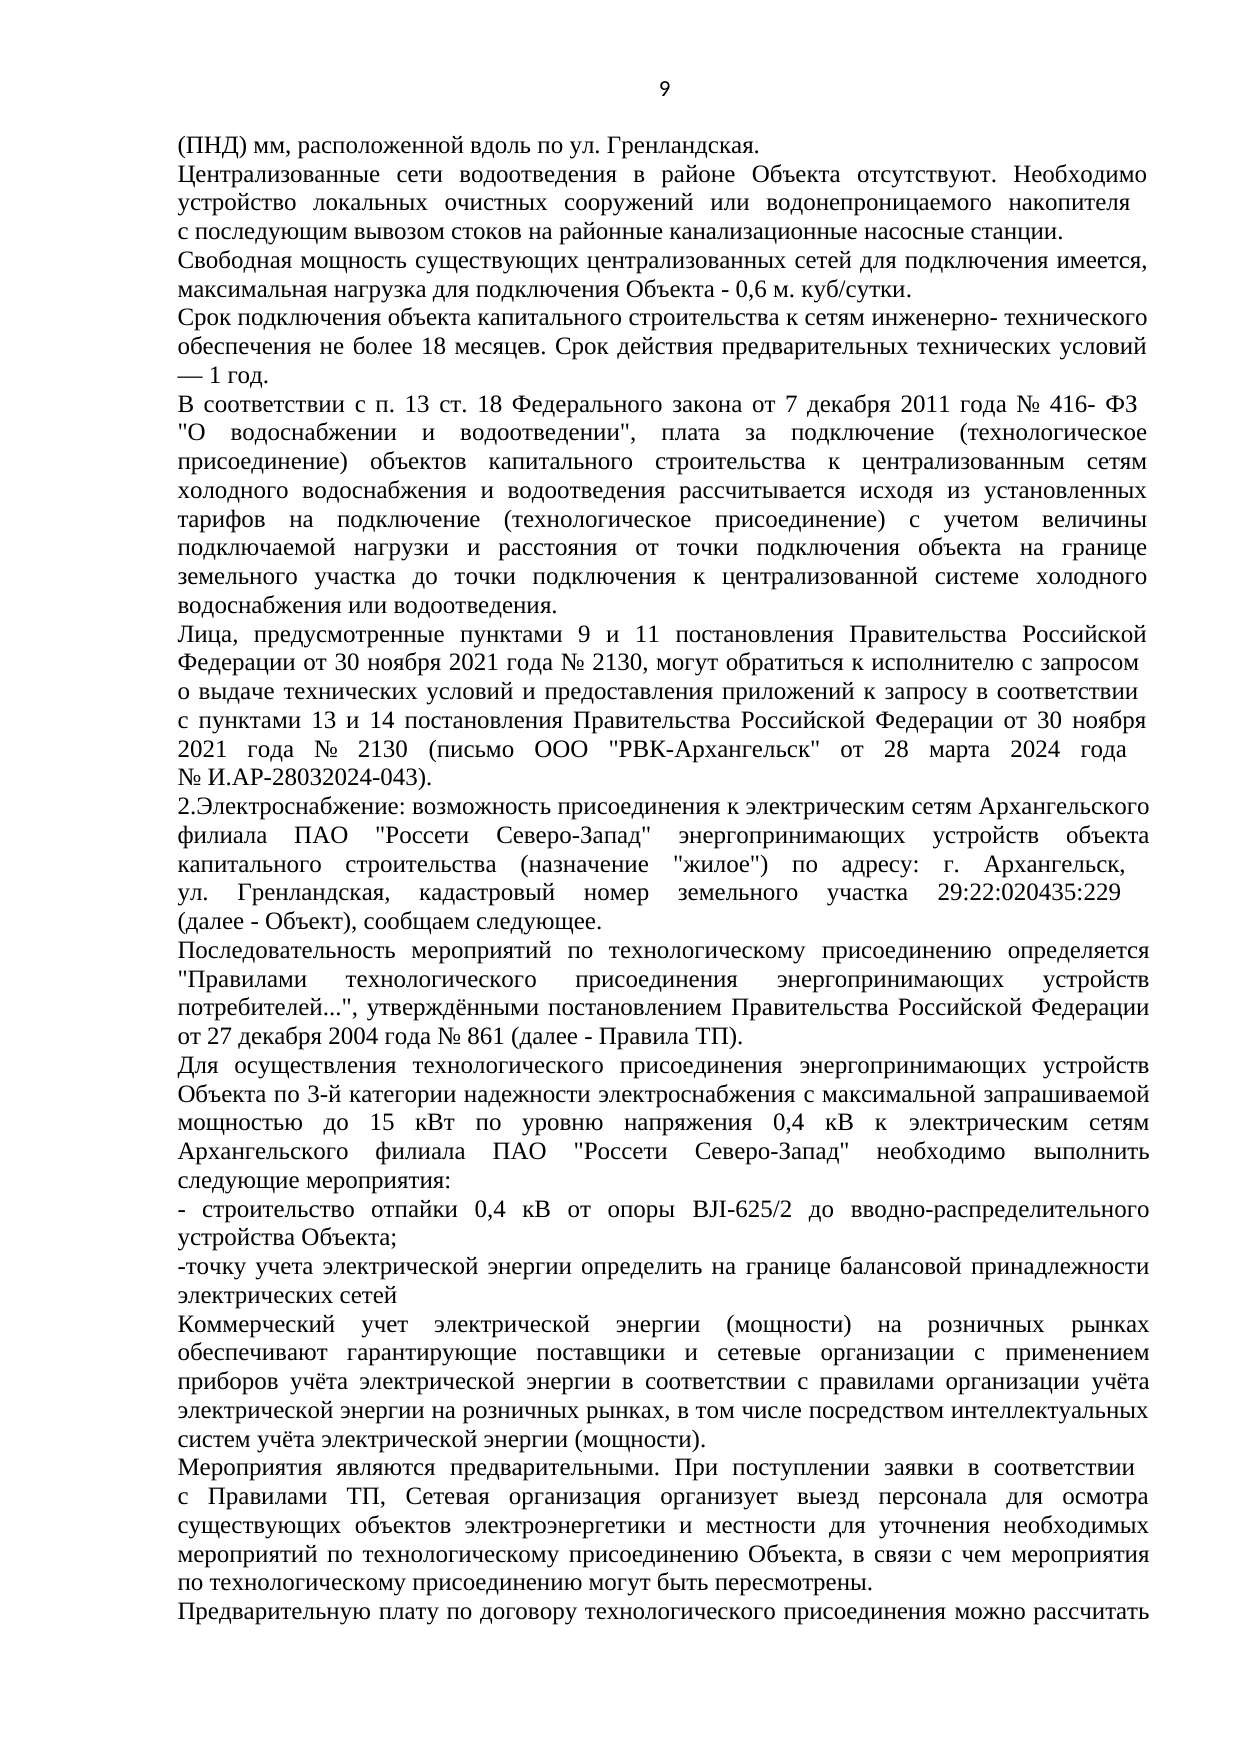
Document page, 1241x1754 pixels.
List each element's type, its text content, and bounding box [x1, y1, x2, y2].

text Последовательность мероприятий по технологическому присоединению определяется "Правилами технологического присоединения энергопринимающих устройств потребителей...", утверждёнными постановлением Правительства Российской Федерации от 27 декабря 2004 года № 861 (далее - Правила ТП). [177, 935, 1149, 1050]
text Лица, предусмотренные пунктами 9 и 11 постановления Правительства Российской Федерации от 30 ноября 2021 года № 2130, могут обратиться к исполнителю с запросом о выдаче технических условий и предоставления приложений к запросу в соответствии с пунктами 13 и 14 постановления Правительства Российской Федерации от 30 ноября 2021 года № 2130 (письмо ООО "РВК-Архангельск" от 28 марта 2024 года № И.АР-28032024-043). [177, 619, 1148, 791]
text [177, 130, 1148, 159]
text -точку учета электрической энергии определить на границе балансовой принадлежности электрических сетей [177, 1251, 1149, 1309]
text Коммерческий учет электрической энергии (мощности) на розничных рынках обеспечивают гарантирующие поставщики и сетевые организации с применением приборов учёта электрической энергии в соответствии с правилами организации учёта электрической энергии на розничных рынках, в том числе посредством интеллектуальных систем учёта электрической энергии (мощности). [177, 1309, 1149, 1452]
text Мероприятия являются предварительными. При поступлении заявки в соответствии с Правилами ТП, Сетевая организация организует выезд персонала для осмотра существующих объектов электроэнергетики и местности для уточнения необходимых мероприятий по технологическому присоединению Объекта, в связи с чем мероприятия по технологическому присоединению могут быть пересмотрены. [177, 1452, 1149, 1596]
text Для осуществления технологического присоединения энергопринимающих устройств Объекта по 3-й категории надежности электроснабжения с максимальной запрашиваемой мощностью до 15 кВт по уровню напряжения 0,4 кВ к электрическим сетям Архангельского филиала ПАО "Россети Северо-Запад" необходимо выполнить следующие мероприятия: [177, 1050, 1149, 1194]
text Свободная мощность существующих централизованных сетей для подключения имеется, максимальная нагрузка для подключения Объекта - 0,6 м. куб/сутки. [177, 245, 1148, 302]
text Срок подключения объекта капитального строительства к сетям инженерно- технического обеспечения не более 18 месяцев. Срок действия предварительных технических условий — 1 год. [177, 302, 1148, 389]
text В соответствии с п. 13 ст. 18 Федерального закона от 7 декабря 2011 года № 416- ФЗ "О водоснабжении и водоотведении", плата за подключение (технологическое присоединение) объектов капитального строительства к централизованным сетям холодного водоснабжения и водоотведения рассчитывается исходя из установленных тарифов на подключение (технологическое присоединение) с учетом величины подключаемой нагрузки и расстояния от точки подключения объекта на границе земельного участка до точки подключения к централизованной системе холодного водоснабжения или водоотведения. [177, 389, 1148, 619]
text 2.Электроснабжение: возможность присоединения к электрическим сетям Архангельского филиала ПАО "Россети Северо-Запад" энергопринимающих устройств объекта капитального строительства (назначение "жилое") по адресу: г. Архангельск, ул. Гренландская, кадастровый номер земельного участка 29:22:020435:229 (далее - Объект), сообщаем следующее. [177, 791, 1149, 935]
text Централизованные сети водоотведения в районе Объекта отсутствуют. Необходимо устройство локальных очистных сооружений или водонепроницаемого накопителя с последующим вывозом стоков на районные канализационные насосные станции. [177, 159, 1148, 245]
text - строительство отпайки 0,4 кВ от опоры BJI-625/2 до вводно-распределительного устройства Объекта; [177, 1194, 1149, 1251]
